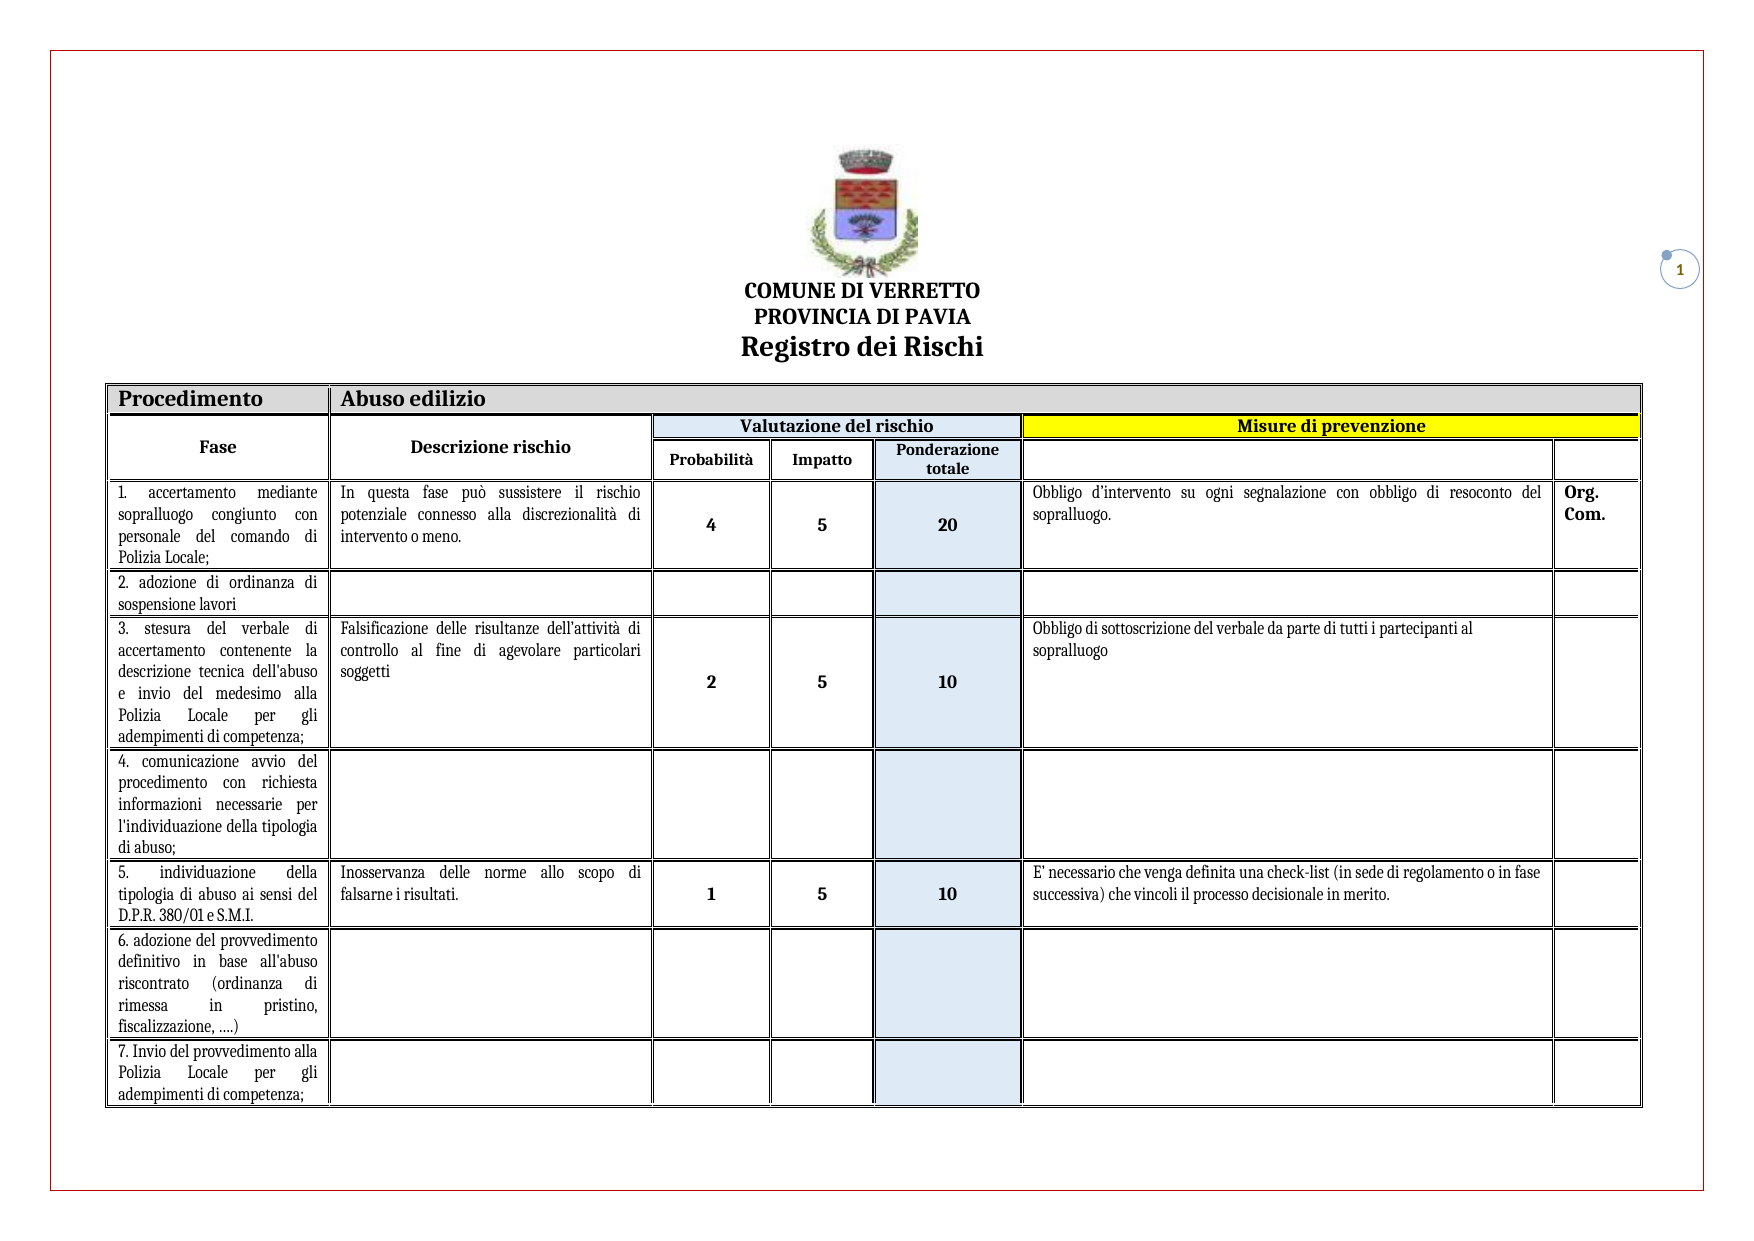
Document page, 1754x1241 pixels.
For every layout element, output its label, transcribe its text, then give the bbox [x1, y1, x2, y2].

table_cell 2. adozione di ordinanza di sospensione lavori [107, 568, 329, 615]
table_cell [1024, 930, 1552, 1037]
table_cell Obbligo d’intervento su ogni segnalazione con obbligo di resoconto del sopralluogo. [1024, 482, 1552, 568]
table_cell 1. accertamento mediante sopralluogo congiunto con personale del comando di Polizia Locale; [108, 479, 328, 568]
table_cell [654, 572, 769, 615]
table_cell [772, 572, 872, 615]
table_cell Valutazione del rischio [654, 416, 1020, 437]
text Registro dei Rischi [118, 330, 1606, 364]
table_cell Ponderazione totale [876, 441, 1020, 479]
table_cell [1555, 926, 1640, 1037]
picture [806, 144, 918, 278]
table_cell 20 [876, 482, 1020, 568]
table_cell [876, 930, 1020, 1037]
table_cell Descrizione rischio [331, 416, 651, 479]
text PROVINCIA DI PAVIA [118, 304, 1606, 330]
table_cell [1553, 858, 1642, 926]
table_cell [1555, 437, 1640, 479]
table_cell Obbligo di sottoscrizione del verbale da parte di tutti i partecipanti al sopralluogo [1024, 618, 1552, 747]
table_cell 4. comunicazione avvio del procedimento con richiesta informazioni necessarie per l'individuazione della tipologia di abuso; [108, 747, 328, 858]
table_cell 2 [654, 618, 769, 747]
table_header Abuso edilizio [329, 384, 1640, 412]
table_cell [331, 572, 651, 615]
table_cell Fase [107, 413, 328, 479]
table_cell 6. adozione del provvedimento definitivo in base all'abuso riscontrato (ordinanza di rimessa in pristino, fiscalizzazione, ….) [108, 926, 328, 1037]
table_cell [1555, 615, 1640, 747]
table_cell [1024, 572, 1552, 615]
table_cell [331, 930, 651, 1037]
table_cell 5. individuazione della tipologia di abuso ai sensi del D.P.R. 380/01 e S.M.I. [107, 858, 329, 926]
table_cell [876, 572, 1020, 615]
table_cell [1555, 747, 1640, 858]
table_cell Falsificazione delle risultanze dell’attività di controllo al fine di agevolare particolari soggetti [331, 618, 651, 747]
table_cell [1553, 1037, 1640, 1105]
table_cell [1024, 441, 1552, 479]
table_cell 5 [772, 482, 872, 568]
table_cell 10 [876, 862, 1020, 926]
text COMUNE DI VERRETTO [118, 277, 1606, 304]
table_cell [1553, 568, 1642, 615]
table_cell 10 [876, 618, 1020, 747]
table_cell 7. Invio del provvedimento alla Polizia Locale per gli adempimenti di competenza; [108, 1037, 329, 1105]
table_cell [1022, 1040, 1553, 1105]
table_cell [874, 1040, 1022, 1105]
table_cell 1 [654, 862, 769, 926]
table_cell 5 [772, 618, 872, 747]
table_cell 5 [772, 862, 872, 926]
table_cell [876, 751, 1020, 858]
table_cell 3. stesura del verbale di accertamento contenente la descrizione tecnica dell'abuso e invio del medesimo alla Polizia Locale per gli adempimenti di competenza; [108, 615, 328, 747]
table_cell Inosservanza delle norme allo scopo di falsarne i risultati. [331, 862, 651, 926]
table_cell E’ necessario che venga definita una check-list (in sede di regolamento o in fase successiva) che vincoli il processo decisionale in merito. [1024, 862, 1552, 926]
table_cell [654, 751, 769, 858]
table_cell Org. Com. [1555, 479, 1640, 568]
table_cell [770, 1037, 874, 1105]
table_cell Probabilità [654, 441, 769, 479]
table_cell [329, 1037, 652, 1105]
table_cell 4 [654, 482, 769, 568]
table_cell Impatto [772, 441, 872, 479]
table_cell Misure di prevenzione [1024, 413, 1642, 437]
table_cell [1024, 751, 1552, 858]
table_cell [772, 930, 872, 1037]
table_cell [331, 751, 651, 858]
table_header Procedimento [108, 386, 329, 412]
table_cell [772, 751, 872, 858]
table_cell In questa fase può sussistere il rischio potenziale connesso alla discrezionalità di intervento o meno. [331, 482, 651, 568]
table_cell [654, 930, 769, 1037]
table_cell [652, 1037, 770, 1105]
